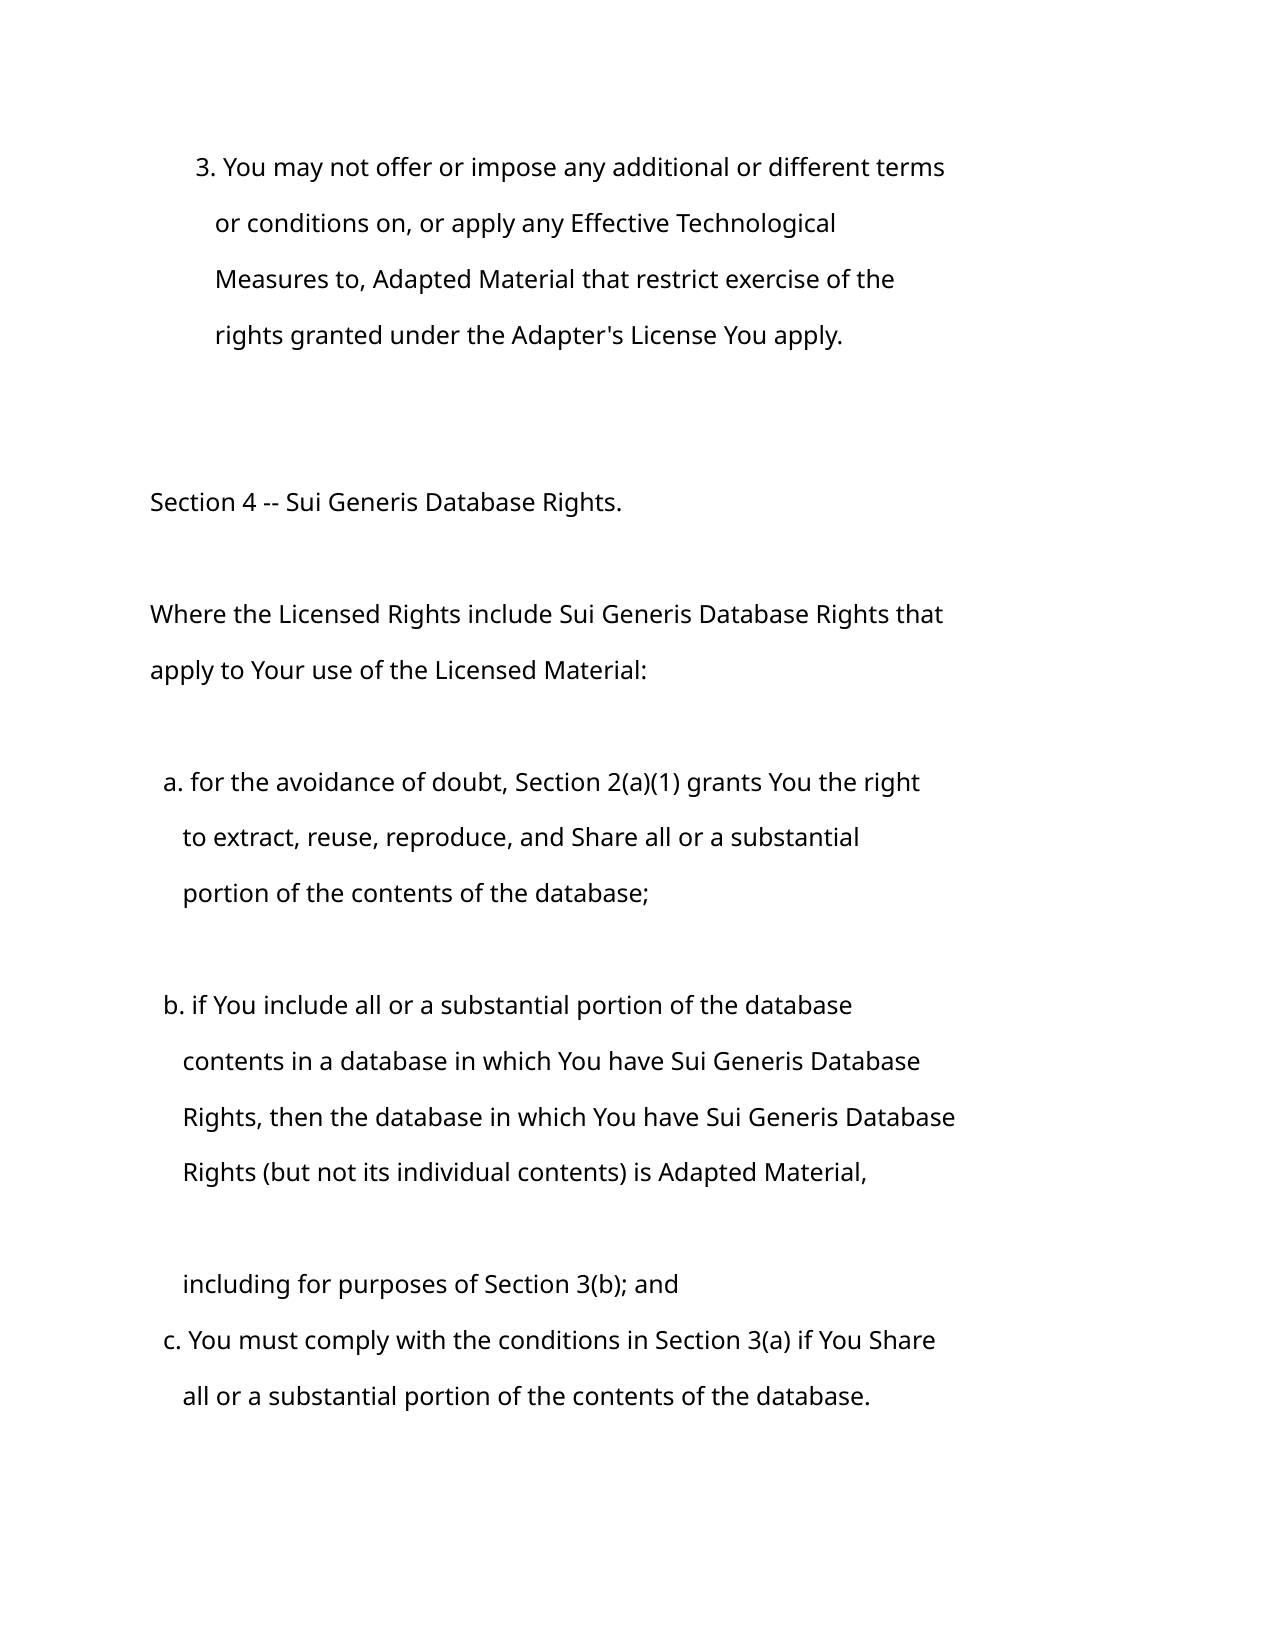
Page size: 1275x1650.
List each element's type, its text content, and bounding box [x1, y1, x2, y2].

text or conditions on, or apply any Effective Technological [150, 206, 1125, 240]
text Rights, then the database in which You have Sui Generis Database [150, 1099, 1125, 1133]
text apply to Your use of the Licensed Material: [150, 652, 1125, 687]
text Section 4 -- Sui Generis Database Rights. [150, 485, 1125, 519]
text b. if You include all or a substantial portion of the database [150, 987, 1125, 1022]
text rights granted under the Adapter's License You apply. [150, 317, 1125, 352]
text c. You must comply with the conditions in Section 3(a) if You Share [150, 1322, 1125, 1357]
text all or a substantial portion of the contents of the database. [150, 1378, 1125, 1412]
text to extract, reuse, reproduce, and Share all or a substantial [150, 820, 1125, 854]
text portion of the contents of the database; [150, 876, 1125, 910]
text Where the Licensed Rights include Sui Generis Database Rights that [150, 597, 1125, 631]
text Rights (but not its individual contents) is Adapted Material, [150, 1155, 1125, 1189]
text Measures to, Adapted Material that restrict exercise of the [150, 262, 1125, 296]
text including for purposes of Section 3(b); and [150, 1267, 1125, 1301]
text 3. You may not offer or impose any additional or different terms [150, 150, 1125, 184]
text a. for the avoidance of doubt, Section 2(a)(1) grants You the right [150, 764, 1125, 798]
text contents in a database in which You have Sui Generis Database [150, 1043, 1125, 1077]
